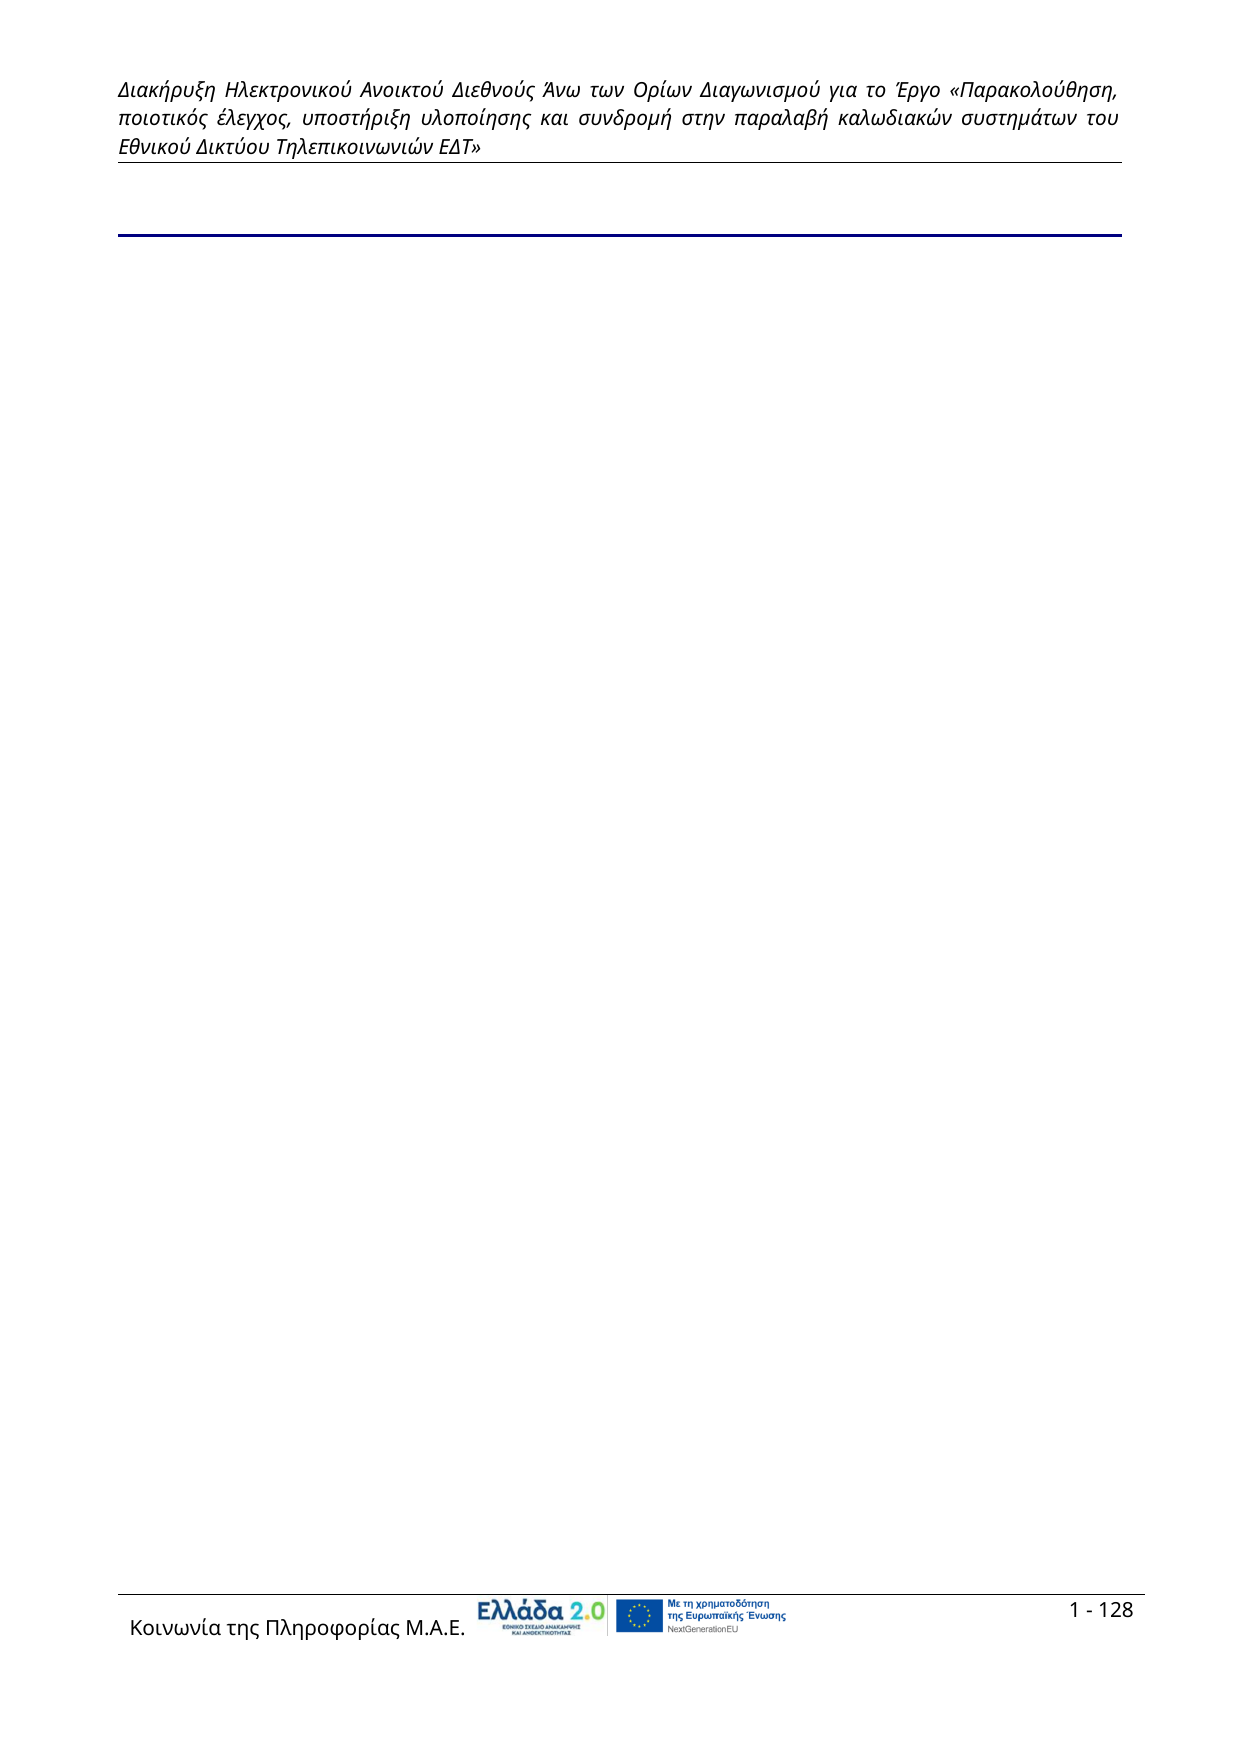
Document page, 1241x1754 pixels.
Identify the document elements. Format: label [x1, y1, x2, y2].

picture [476, 1595, 791, 1636]
